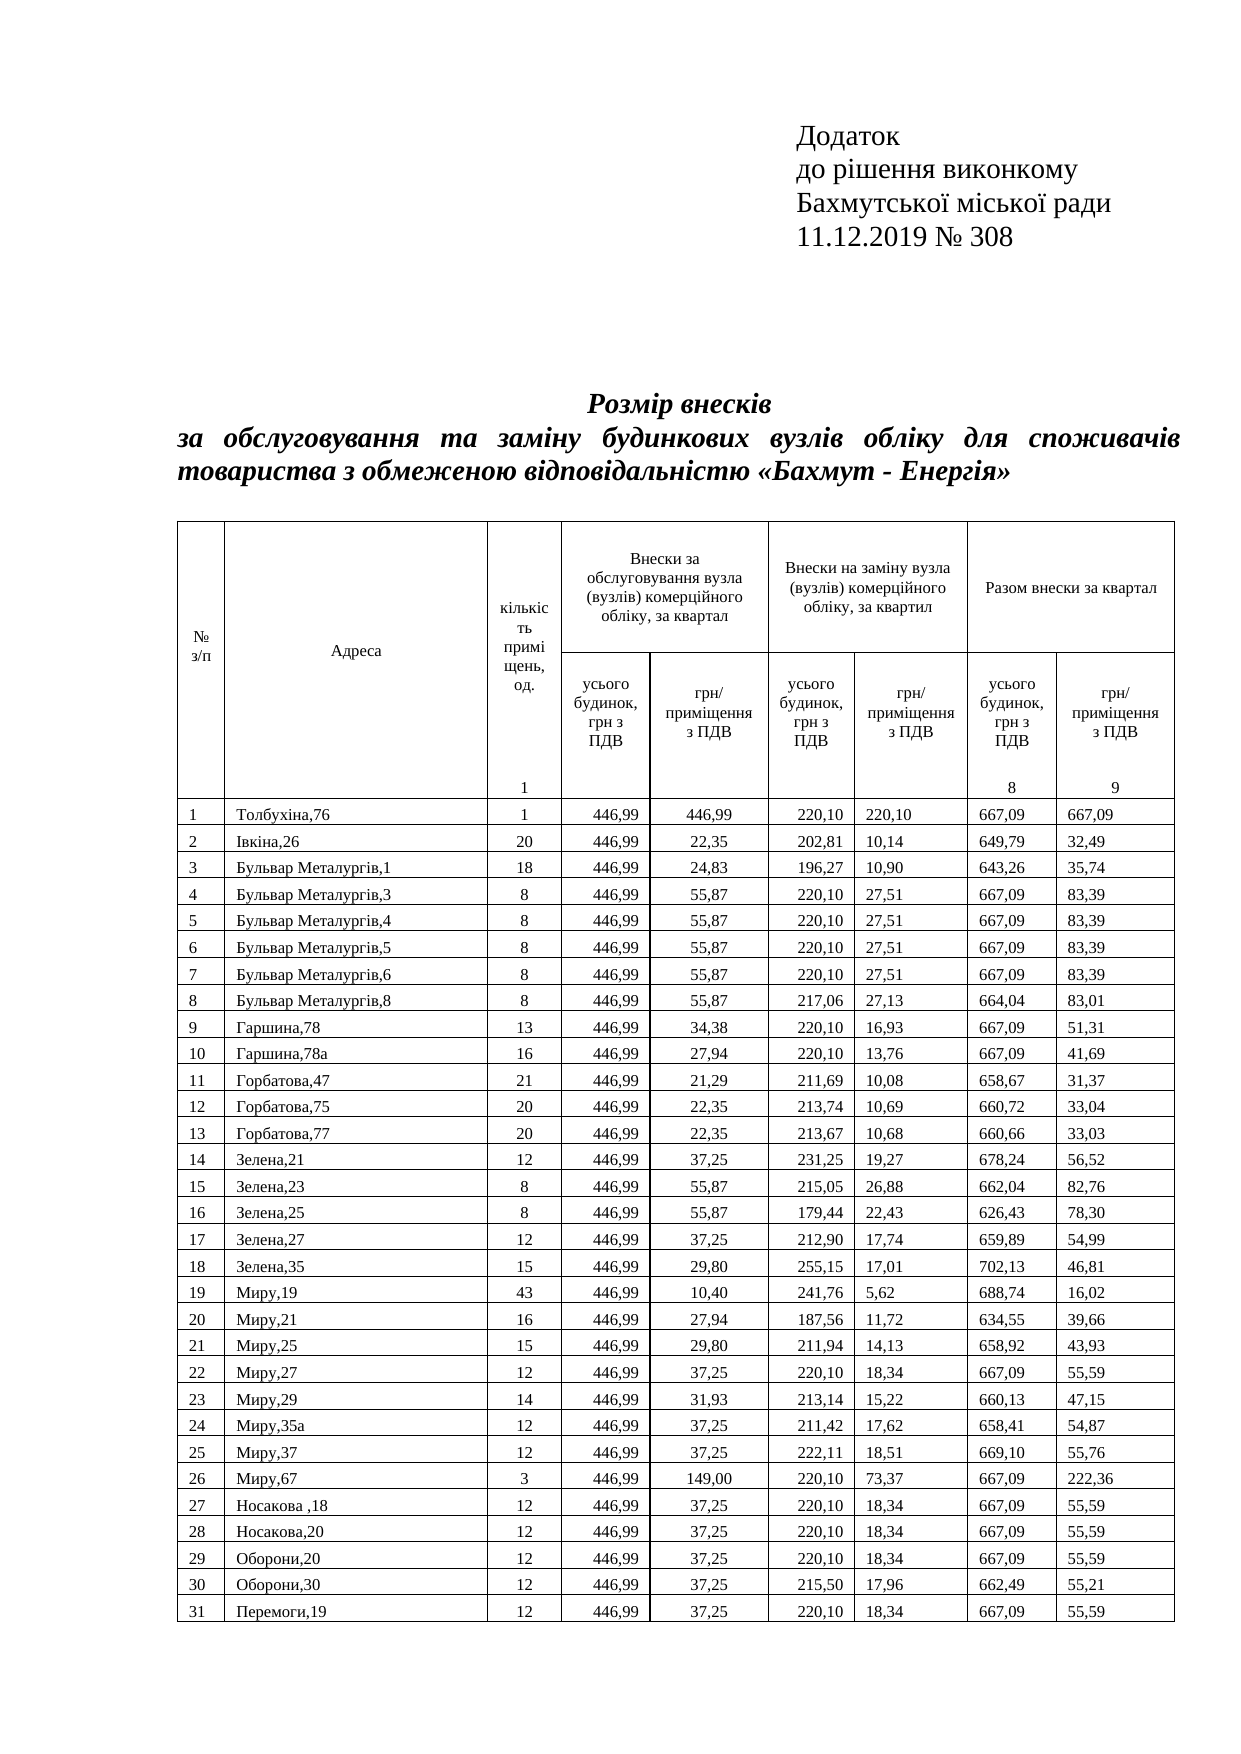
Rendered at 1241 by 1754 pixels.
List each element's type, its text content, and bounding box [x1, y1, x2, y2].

table_cell 231,25 [769, 1144, 854, 1169]
table_cell 37,25 [651, 1356, 768, 1382]
text Додаток [796, 118, 1181, 152]
table_cell 179,44 [769, 1197, 854, 1222]
table_cell 220,10 [769, 1595, 854, 1621]
table_cell 667,09 [968, 931, 1056, 957]
table_cell 31,93 [651, 1383, 768, 1408]
table_cell 12 [488, 1516, 561, 1541]
table_cell 187,56 [769, 1303, 854, 1329]
table_cell 211,94 [769, 1330, 854, 1355]
table_cell 15 [488, 1330, 561, 1355]
table_cell 667,09 [968, 1356, 1056, 1382]
table_cell 664,04 [968, 985, 1056, 1010]
table_cell 33,04 [1057, 1091, 1174, 1116]
table_cell Миру,27 [225, 1356, 487, 1382]
table_cell 446,99 [562, 1330, 649, 1355]
table_cell 215,50 [769, 1569, 854, 1594]
table_cell 37,25 [651, 1516, 768, 1541]
table_cell 15,22 [855, 1383, 967, 1408]
table_header Внески на заміну вузла (вузлів) комерційного обліку, за квартил [769, 522, 967, 652]
table_cell [769, 771, 854, 797]
table_cell 10 [178, 1038, 224, 1063]
table_cell 446,99 [562, 799, 649, 824]
table_cell 22,35 [651, 1091, 768, 1116]
table_cell 27 [178, 1489, 224, 1515]
table_cell 30 [178, 1569, 224, 1594]
table_cell грн/ приміщення з ПДВ [855, 653, 967, 771]
table_cell 211,42 [769, 1410, 854, 1435]
table_cell 446,99 [562, 1383, 649, 1408]
table_cell 220,10 [769, 1356, 854, 1382]
table_cell 17,62 [855, 1410, 967, 1435]
table_cell Горбатова,77 [225, 1117, 487, 1143]
table_cell 3 [178, 852, 224, 877]
table_cell 660,72 [968, 1091, 1056, 1116]
table_cell 35,74 [1057, 852, 1174, 877]
table_cell 446,99 [562, 1489, 649, 1515]
table_cell 220,10 [769, 1516, 854, 1541]
table_cell 55,87 [651, 878, 768, 904]
table_cell 213,74 [769, 1091, 854, 1116]
table_cell 31 [178, 1595, 224, 1621]
table_cell 18,34 [855, 1489, 967, 1515]
table_cell 55,59 [1057, 1489, 1174, 1515]
table_cell 27,51 [855, 958, 967, 983]
table_cell 20 [178, 1303, 224, 1329]
table_cell 34,38 [651, 1011, 768, 1037]
table_cell 446,99 [562, 958, 649, 983]
table_cell Оборони,30 [225, 1569, 487, 1594]
table_cell 213,14 [769, 1383, 854, 1408]
table_cell 78,30 [1057, 1197, 1174, 1222]
table_cell 37,25 [651, 1569, 768, 1594]
table_cell 83,39 [1057, 958, 1174, 983]
table_cell 26,88 [855, 1170, 967, 1196]
table_cell 241,76 [769, 1277, 854, 1302]
table_cell 18 [178, 1250, 224, 1276]
table_cell 16,02 [1057, 1277, 1174, 1302]
table_cell 1 [178, 799, 224, 824]
table_cell 667,09 [968, 1542, 1056, 1568]
table_cell усього будинок, грн з ПДВ [562, 653, 649, 771]
table_cell 658,92 [968, 1330, 1056, 1355]
table_cell 23 [178, 1383, 224, 1408]
table_cell грн/ приміщення з ПДВ [1057, 653, 1174, 771]
table_cell 11 [178, 1064, 224, 1090]
table_cell 149,00 [651, 1463, 768, 1488]
table_cell 446,99 [562, 1224, 649, 1249]
table_cell 55,21 [1057, 1569, 1174, 1594]
text Розмір внесків [177, 386, 1181, 420]
table_cell 667,09 [968, 958, 1056, 983]
table_cell 255,15 [769, 1250, 854, 1276]
table_cell 446,99 [562, 985, 649, 1010]
table_cell усього будинок, грн з ПДВ [968, 653, 1056, 771]
table_cell 46,81 [1057, 1250, 1174, 1276]
table_cell 26 [178, 1463, 224, 1488]
table_cell 14 [178, 1144, 224, 1169]
table_cell 446,99 [562, 1542, 649, 1568]
table_cell Гаршина,78а [225, 1038, 487, 1063]
table_cell 37,25 [651, 1144, 768, 1169]
table_cell Зелена,21 [225, 1144, 487, 1169]
table_cell 446,99 [562, 1303, 649, 1329]
table_cell 55,87 [651, 1197, 768, 1222]
table_cell 12 [488, 1569, 561, 1594]
table_cell 8 [488, 1197, 561, 1222]
table_cell 31,37 [1057, 1064, 1174, 1090]
table_cell 446,99 [562, 852, 649, 877]
table_cell 446,99 [562, 1356, 649, 1382]
table_cell 12 [488, 1489, 561, 1515]
table_cell 446,99 [562, 1436, 649, 1462]
table_cell [178, 771, 224, 797]
table_cell 212,90 [769, 1224, 854, 1249]
table_cell 82,76 [1057, 1170, 1174, 1196]
table_cell 1 [488, 771, 561, 797]
table_cell 667,09 [968, 1595, 1056, 1621]
table_header Внески за обслуговування вузла (вузлів) комерційного обліку, за квартал [562, 522, 768, 652]
table_cell 446,99 [562, 1569, 649, 1594]
table_cell Толбухіна,76 [225, 799, 487, 824]
table_cell 2 [178, 825, 224, 851]
table_cell 626,43 [968, 1197, 1056, 1222]
table_cell 55,59 [1057, 1516, 1174, 1541]
table_cell Миру,35а [225, 1410, 487, 1435]
table_cell 18,51 [855, 1436, 967, 1462]
table_cell Івкіна,26 [225, 825, 487, 851]
table_cell 669,10 [968, 1436, 1056, 1462]
table_cell 24,83 [651, 852, 768, 877]
table_cell [562, 771, 649, 797]
table_cell 16 [488, 1303, 561, 1329]
table_cell 55,59 [1057, 1356, 1174, 1382]
table_cell 1 [488, 799, 561, 824]
table_cell 18 [488, 852, 561, 877]
table_cell 19 [178, 1277, 224, 1302]
table_cell 27,94 [651, 1038, 768, 1063]
table_cell 702,13 [968, 1250, 1056, 1276]
table_cell 667,09 [968, 1011, 1056, 1037]
table_cell Горбатова,75 [225, 1091, 487, 1116]
table_cell 12 [488, 1356, 561, 1382]
table_cell Перемоги,19 [225, 1595, 487, 1621]
table_cell 43,93 [1057, 1330, 1174, 1355]
table_cell 16 [178, 1197, 224, 1222]
table_cell 4 [178, 878, 224, 904]
table_cell 8 [488, 931, 561, 957]
table_cell 12 [488, 1224, 561, 1249]
table_cell 41,69 [1057, 1038, 1174, 1063]
table_cell 27,94 [651, 1303, 768, 1329]
table_cell 8 [968, 771, 1056, 797]
table_cell 29,80 [651, 1330, 768, 1355]
table_cell усього будинок, грн з ПДВ [769, 653, 854, 771]
table_cell 22,43 [855, 1197, 967, 1222]
table_cell 83,39 [1057, 878, 1174, 904]
table_cell 11,72 [855, 1303, 967, 1329]
table_cell 16,93 [855, 1011, 967, 1037]
table_cell 6 [178, 931, 224, 957]
table_cell Зелена,35 [225, 1250, 487, 1276]
table_cell 446,99 [562, 1250, 649, 1276]
table_cell 10,40 [651, 1277, 768, 1302]
table_cell 13,76 [855, 1038, 967, 1063]
table_header Адреса [225, 522, 487, 797]
table_cell Миру,21 [225, 1303, 487, 1329]
table_cell 12 [488, 1144, 561, 1169]
table_cell 8 [488, 1170, 561, 1196]
table_cell 18,34 [855, 1595, 967, 1621]
table_cell 634,55 [968, 1303, 1056, 1329]
table_cell 8 [178, 985, 224, 1010]
table_cell 667,09 [968, 1489, 1056, 1515]
table_cell 27,51 [855, 878, 967, 904]
table_cell 10,14 [855, 825, 967, 851]
table_cell 12 [488, 1410, 561, 1435]
table_cell 12 [488, 1542, 561, 1568]
table_cell Миру,25 [225, 1330, 487, 1355]
table_cell 688,74 [968, 1277, 1056, 1302]
table_cell Миру,19 [225, 1277, 487, 1302]
table_cell Миру,37 [225, 1436, 487, 1462]
table_cell 5 [178, 905, 224, 930]
table_cell 20 [488, 1117, 561, 1143]
table_cell 55,87 [651, 931, 768, 957]
table_cell 667,09 [968, 878, 1056, 904]
text за обслуговування та заміну будинкових вузлів обліку для споживачів товариства з обмеженою відповідальністю «Бахмут - Енергія» [177, 420, 1181, 487]
table_cell 446,99 [562, 1197, 649, 1222]
table_cell грн/ приміщення з ПДВ [651, 653, 768, 771]
table_cell Бульвар Металургів,4 [225, 905, 487, 930]
table_cell 55,76 [1057, 1436, 1174, 1462]
table_cell 446,99 [562, 1091, 649, 1116]
table_cell Гаршина,78 [225, 1011, 487, 1037]
table_cell 446,99 [562, 1144, 649, 1169]
table_cell 658,41 [968, 1410, 1056, 1435]
table_cell 9 [1057, 771, 1174, 797]
table_cell 215,05 [769, 1170, 854, 1196]
table_cell 211,69 [769, 1064, 854, 1090]
table_cell 55,59 [1057, 1542, 1174, 1568]
table_cell 10,90 [855, 852, 967, 877]
table_cell 9 [178, 1011, 224, 1037]
table_cell 37,25 [651, 1595, 768, 1621]
table_cell Миру,29 [225, 1383, 487, 1408]
table_cell 18,34 [855, 1356, 967, 1382]
table_cell 220,10 [769, 1038, 854, 1063]
table_cell 446,99 [562, 1011, 649, 1037]
table_cell 446,99 [562, 1170, 649, 1196]
table_cell 12 [488, 1436, 561, 1462]
table_cell Оборони,20 [225, 1542, 487, 1568]
table_cell 22,35 [651, 825, 768, 851]
table_cell 220,10 [769, 1463, 854, 1488]
table_cell 43 [488, 1277, 561, 1302]
table_cell 12 [178, 1091, 224, 1116]
table_cell 446,99 [562, 1038, 649, 1063]
table_cell 14,13 [855, 1330, 967, 1355]
table_cell [855, 771, 967, 797]
table_cell 14 [488, 1383, 561, 1408]
table_cell 21,29 [651, 1064, 768, 1090]
table_cell Носакова,20 [225, 1516, 487, 1541]
table_cell 667,09 [968, 1463, 1056, 1488]
table_cell 83,39 [1057, 931, 1174, 957]
table_cell 17,74 [855, 1224, 967, 1249]
table_cell 446,99 [562, 878, 649, 904]
table_cell 446,99 [562, 931, 649, 957]
text 11.12.2019 № 308 [796, 219, 1181, 252]
table_cell 22 [178, 1356, 224, 1382]
table_cell 220,10 [769, 799, 854, 824]
table_cell 213,67 [769, 1117, 854, 1143]
table_cell 55,59 [1057, 1595, 1174, 1621]
table_cell 662,04 [968, 1170, 1056, 1196]
table_cell 37,25 [651, 1436, 768, 1462]
table_cell 21 [178, 1330, 224, 1355]
table_cell 37,25 [651, 1224, 768, 1249]
table_cell 660,66 [968, 1117, 1056, 1143]
table_cell 24 [178, 1410, 224, 1435]
table_cell 662,49 [968, 1569, 1056, 1594]
table_cell 220,10 [769, 1542, 854, 1568]
table_cell [651, 771, 768, 797]
table_cell 83,01 [1057, 985, 1174, 1010]
table_cell 17,96 [855, 1569, 967, 1594]
table_cell 446,99 [562, 825, 649, 851]
table_cell 446,99 [562, 1410, 649, 1435]
table_cell 660,13 [968, 1383, 1056, 1408]
table_cell 220,10 [769, 905, 854, 930]
table_cell 217,06 [769, 985, 854, 1010]
table_cell 446,99 [562, 1516, 649, 1541]
table_cell 33,03 [1057, 1117, 1174, 1143]
table_cell Миру,67 [225, 1463, 487, 1488]
table_cell 27,51 [855, 905, 967, 930]
table_cell 8 [488, 985, 561, 1010]
table_cell 47,15 [1057, 1383, 1174, 1408]
table_cell 55,87 [651, 1170, 768, 1196]
table_cell Зелена,25 [225, 1197, 487, 1222]
table_cell 446,99 [562, 1595, 649, 1621]
table_cell 220,10 [769, 931, 854, 957]
table_cell 659,89 [968, 1224, 1056, 1249]
table_cell 678,24 [968, 1144, 1056, 1169]
table_cell 5,62 [855, 1277, 967, 1302]
table_cell 37,25 [651, 1542, 768, 1568]
table_cell 56,52 [1057, 1144, 1174, 1169]
table_cell 55,87 [651, 985, 768, 1010]
table_cell 220,10 [769, 878, 854, 904]
table_cell 643,26 [968, 852, 1056, 877]
table_cell 54,87 [1057, 1410, 1174, 1435]
table_cell 27,51 [855, 931, 967, 957]
table_cell 18,34 [855, 1516, 967, 1541]
table_cell 196,27 [769, 852, 854, 877]
table_cell 25 [178, 1436, 224, 1462]
table_cell 17,01 [855, 1250, 967, 1276]
table_cell 83,39 [1057, 905, 1174, 930]
table_cell 12 [488, 1595, 561, 1621]
table_cell Бульвар Металургів,1 [225, 852, 487, 877]
table_cell 22,35 [651, 1117, 768, 1143]
table_cell 10,68 [855, 1117, 967, 1143]
table_cell 220,10 [769, 1489, 854, 1515]
table_cell 667,09 [968, 799, 1056, 824]
table_cell Зелена,27 [225, 1224, 487, 1249]
table_cell 29 [178, 1542, 224, 1568]
table_cell 27,13 [855, 985, 967, 1010]
table_header Разом внески за квартал [968, 522, 1174, 652]
table_cell Бульвар Металургів,5 [225, 931, 487, 957]
table_cell 8 [488, 905, 561, 930]
table_cell 220,10 [855, 799, 967, 824]
table_cell 37,25 [651, 1489, 768, 1515]
table_cell 8 [488, 878, 561, 904]
table_cell 658,67 [968, 1064, 1056, 1090]
table_cell 222,11 [769, 1436, 854, 1462]
table_cell 7 [178, 958, 224, 983]
table_cell 667,09 [968, 905, 1056, 930]
table_cell 10,69 [855, 1091, 967, 1116]
table_cell 39,66 [1057, 1303, 1174, 1329]
table_cell Горбатова,47 [225, 1064, 487, 1090]
table_cell 446,99 [651, 799, 768, 824]
text до рішення виконкому [796, 152, 1181, 185]
table_cell 446,99 [562, 905, 649, 930]
table_cell Бульвар Металургів,8 [225, 985, 487, 1010]
table_cell 51,31 [1057, 1011, 1174, 1037]
table_cell 667,09 [968, 1516, 1056, 1541]
table_cell 73,37 [855, 1463, 967, 1488]
table_cell 15 [488, 1250, 561, 1276]
table_cell 220,10 [769, 1011, 854, 1037]
table_cell 667,09 [968, 1038, 1056, 1063]
table_cell 17 [178, 1224, 224, 1249]
table_cell 55,87 [651, 905, 768, 930]
table_cell 10,08 [855, 1064, 967, 1090]
table_cell 18,34 [855, 1542, 967, 1568]
table_cell 19,27 [855, 1144, 967, 1169]
table_cell 13 [488, 1011, 561, 1037]
table_cell 29,80 [651, 1250, 768, 1276]
table_cell 20 [488, 1091, 561, 1116]
table_cell 20 [488, 825, 561, 851]
table_cell Бульвар Металургів,3 [225, 878, 487, 904]
table_header кількість приміщень, од. [488, 522, 561, 771]
table_cell 37,25 [651, 1410, 768, 1435]
table_cell 8 [488, 958, 561, 983]
table_header № з/п [178, 522, 224, 771]
table_cell 16 [488, 1038, 561, 1063]
table_cell Бульвар Металургів,6 [225, 958, 487, 983]
table_cell 446,99 [562, 1463, 649, 1488]
table_cell 55,87 [651, 958, 768, 983]
table_cell 28 [178, 1516, 224, 1541]
text Бахмутської міської ради [796, 185, 1181, 219]
table_cell 54,99 [1057, 1224, 1174, 1249]
table_cell 15 [178, 1170, 224, 1196]
table_cell 222,36 [1057, 1463, 1174, 1488]
table_cell 13 [178, 1117, 224, 1143]
table_cell Носакова ,18 [225, 1489, 487, 1515]
table_cell 32,49 [1057, 825, 1174, 851]
table_cell 446,99 [562, 1064, 649, 1090]
table_cell Зелена,23 [225, 1170, 487, 1196]
table_cell 3 [488, 1463, 561, 1488]
table_cell 649,79 [968, 825, 1056, 851]
table_cell 667,09 [1057, 799, 1174, 824]
table_cell 446,99 [562, 1117, 649, 1143]
table_cell 21 [488, 1064, 561, 1090]
table_cell 220,10 [769, 958, 854, 983]
table_cell 446,99 [562, 1277, 649, 1302]
table_cell 202,81 [769, 825, 854, 851]
